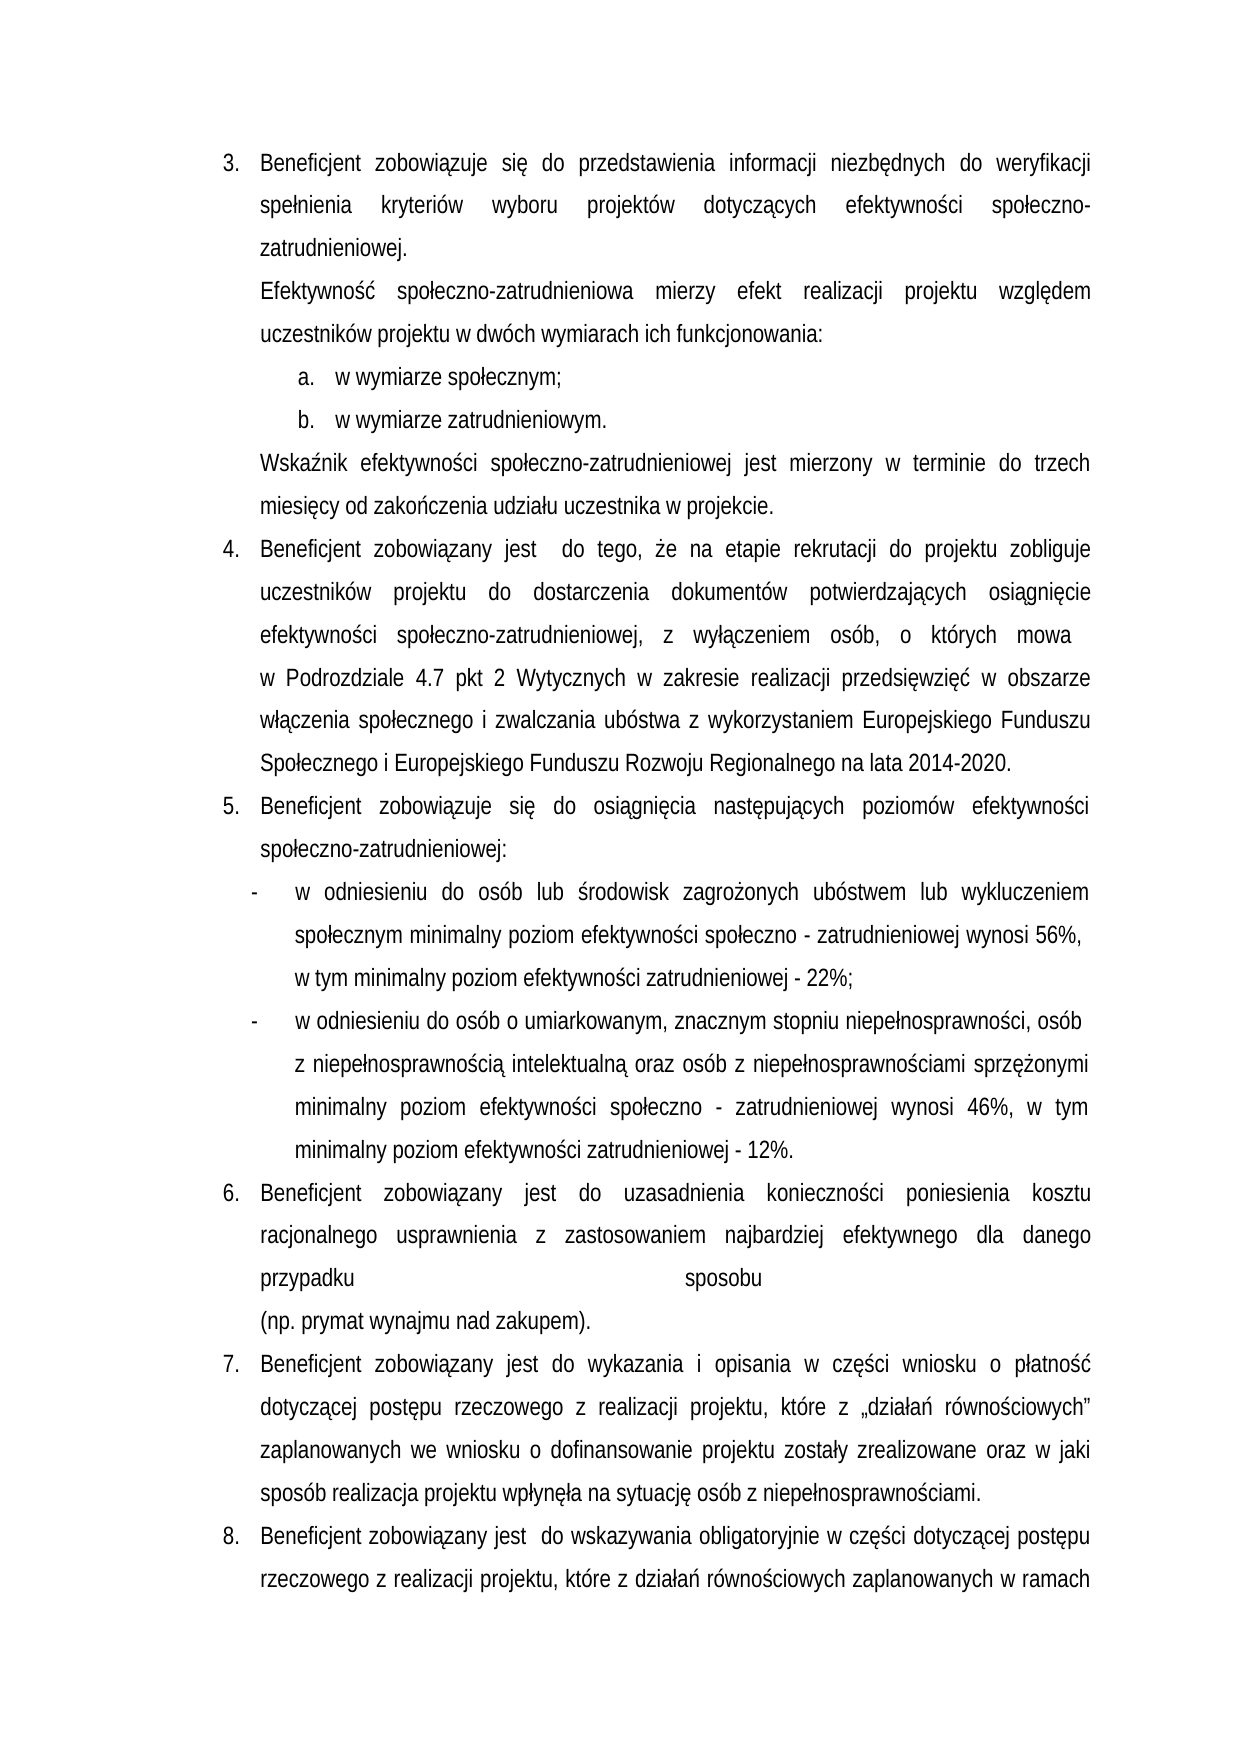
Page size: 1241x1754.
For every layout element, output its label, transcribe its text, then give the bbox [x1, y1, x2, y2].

text Wskaźnik efektywności społeczno-zatrudnieniowej jest mierzony w terminie do trzech miesięcy od zakończenia udziału uczestnika w projekcie. [260, 448, 1093, 519]
list Beneficjent zobowiązany jest do tego, że na etapie rekrutacji do projektu zobliguje uczestników projektu do dostarczenia dokumentów potwierdzających osiągnięcie efektywności społeczno-zatrudnieniowej, z wyłączeniem osób, o których mowa w Podrozdziale 4.7 pkt 2 Wytycznych w zakresie realizacji przedsięwzięć w obszarze włączenia społecznego i zwalczania ubóstwa z wykorzystaniem Europejskiego Funduszu Społecznego i Europejskiego Funduszu Rozwoju Regionalnego na lata 2014-2020. [223, 534, 1093, 777]
list Beneficjent zobowiązuje się do przedstawienia informacji niezbędnych do weryfikacji spełnienia kryteriów wyboru projektów dotyczących efektywności społeczno-zatrudnieniowej. [223, 148, 1093, 262]
list Beneficjent zobowiązany jest do wykazania i opisania w części wniosku o płatność dotyczącej postępu rzeczowego z realizacji projektu, które z „działań równościowych” zaplanowanych we wniosku o dofinansowanie projektu zostały zrealizowane oraz w jaki sposób realizacja projektu wpłynęła na sytuację osób z niepełnosprawnościami. [223, 1349, 1093, 1507]
list w wymiarze społecznym; [298, 362, 1093, 391]
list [223, 1521, 1093, 1592]
text - w odniesieniu do osób lub środowisk zagrożonych ubóstwem lub wykluczeniem społecznym minimalny poziom efektywności społeczno - zatrudnieniowej wynosi 56%, w tym minimalny poziom efektywności zatrudnieniowej - 22%; [251, 877, 1091, 992]
list Beneficjent zobowiązany jest do uzasadnienia konieczności poniesienia kosztu racjonalnego usprawnienia z zastosowaniem najbardziej efektywnego dla danego przypadku sposobu (np. prymat wynajmu nad zakupem). [223, 1178, 1093, 1335]
list Beneficjent zobowiązuje się do osiągnięcia następujących poziomów efektywności społeczno-zatrudnieniowej: [223, 791, 1091, 863]
text Efektywność społeczno-zatrudnieniowa mierzy efekt realizacji projektu względem uczestników projektu w dwóch wymiarach ich funkcjonowania: [260, 276, 1093, 348]
list w wymiarze zatrudnieniowym. [298, 405, 1093, 434]
text - w odniesieniu do osób o umiarkowanym, znacznym stopniu niepełnosprawności, osób z niepełnosprawnością intelektualną oraz osób z niepełnosprawnościami sprzężonymi minimalny poziom efektywności społeczno - zatrudnieniowej wynosi 46%, w tym minimalny poziom efektywności zatrudnieniowej - 12%. [251, 1006, 1091, 1163]
